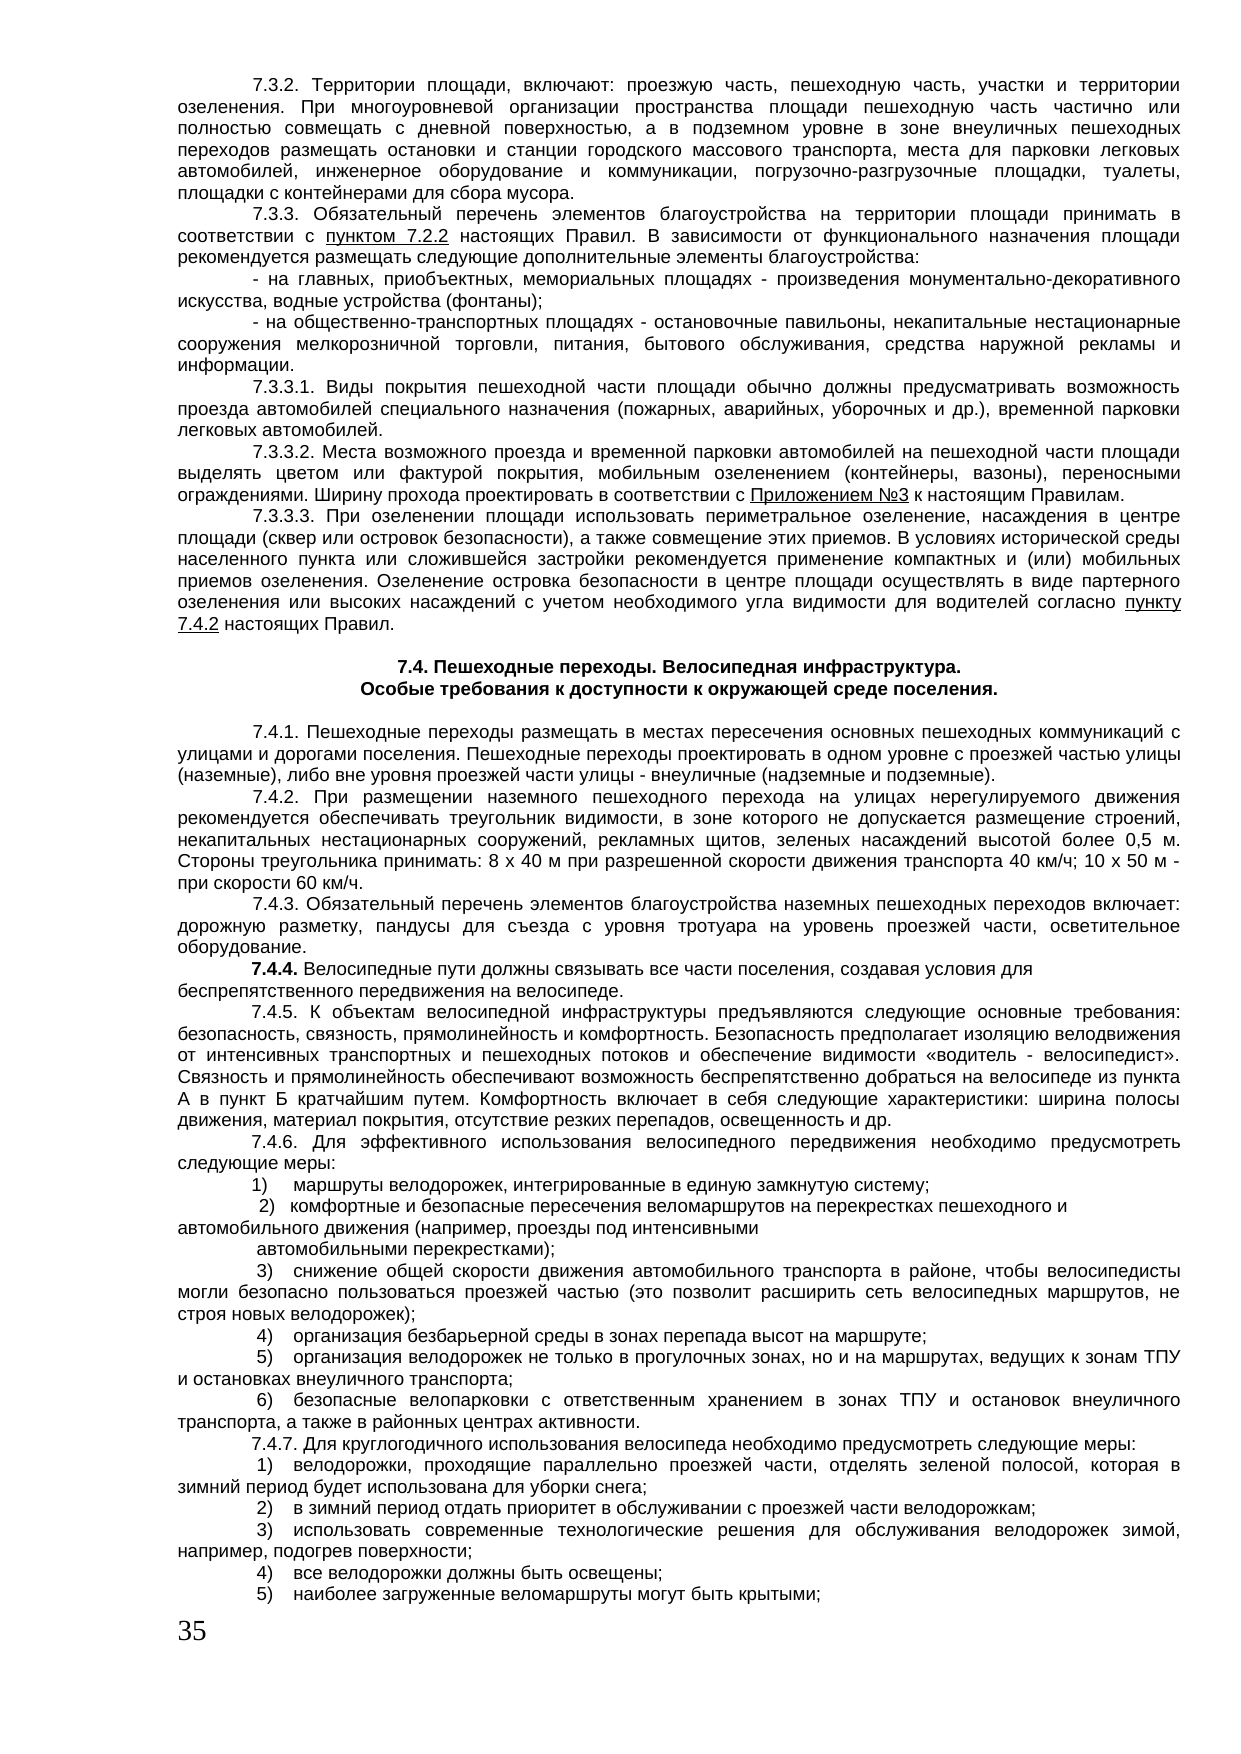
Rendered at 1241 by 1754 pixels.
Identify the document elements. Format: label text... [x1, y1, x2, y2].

text 7.4.2. При размещении наземного пешеходного перехода на улицах нерегулируемого движения рекомендуется обеспечивать треугольник видимости, в зоне которого не допускается размещение строений, некапитальных нестационарных сооружений, рекламных щитов, зеленых насаждений высотой более 0,5 м. Стороны треугольника принимать: 8 x 40 м при разрешенной скорости движения транспорта 40 км/ч; 10 x 50 м - при скорости 60 км/ч. [177, 785, 1181, 893]
text 7.3.2. Территории площади, включают: проезжую часть, пешеходную часть, участки и территории озеленения. При многоуровневой организации пространства площади пешеходную часть частично или полностью совмещать с дневной поверхностью, а в подземном уровне в зоне внеуличных пешеходных переходов размещать остановки и станции городского массового транспорта, места для парковки легковых автомобилей, инженерное оборудование и коммуникации, погрузочно-разгрузочные площадки, туалеты, площадки с контейнерами для сбора мусора. [177, 74, 1181, 203]
list организация велодорожек не только в прогулочных зонах, но и на маршрутах, ведущих к зонам ТПУ и остановках внеуличного транспорта; [177, 1346, 1181, 1389]
text 7.4.4. Велосипедные пути должны связывать все части поселения, создавая условия для беспрепятственного передвижения на велосипеде. [177, 958, 1181, 1001]
list маршруты велодорожек, интегрированные в единую замкнутую систему; [251, 1173, 1181, 1195]
list в зимний период отдать приоритет в обслуживании с проезжей части велодорожкам; [177, 1497, 1181, 1518]
list велодорожки, проходящие параллельно проезжей части, отделять зеленой полосой, которая в зимний период будет использована для уборки снега; [177, 1454, 1181, 1497]
list использовать современные технологические решения для обслуживания велодорожек зимой, например, подогрев поверхности; [177, 1518, 1181, 1562]
text 7.3.3.2. Места возможного проезда и временной парковки автомобилей на пешеходной части площади выделять цветом или фактурой покрытия, мобильным озеленением (контейнеры, вазоны), переносными ограждениями. Ширину прохода проектировать в соответствии с Приложением №3 к настоящим Правилам. [177, 440, 1181, 505]
list снижение общей скорости движения автомобильного транспорта в районе, чтобы велосипедисты могли безопасно пользоваться проезжей частью (это позволит расширить сеть велосипедных маршрутов, не строя новых велодорожек); [177, 1260, 1181, 1324]
text автомобильными перекрестками); [177, 1238, 1181, 1260]
text Особые требования к доступности к окружающей среде поселения. [177, 678, 1181, 699]
list комфортные и безопасные пересечения веломаршрутов на перекрестках пешеходного и автомобильного движения (например, проезды под интенсивными [177, 1195, 1181, 1238]
text 7.4.3. Обязательный перечень элементов благоустройства наземных пешеходных переходов включает: дорожную разметку, пандусы для съезда с уровня тротуара на уровень проезжей части, осветительное оборудование. [177, 893, 1181, 958]
text 7.3.3. Обязательный перечень элементов благоустройства на территории площади принимать в соответствии с пунктом 7.2.2 настоящих Правил. В зависимости от функционального назначения площади рекомендуется размещать следующие дополнительные элементы благоустройства: [177, 203, 1181, 268]
list организация безбарьерной среды в зонах перепада высот на маршруте; [177, 1324, 1181, 1346]
text 7.3.3.1. Виды покрытия пешеходной части площади обычно должны предусматривать возможность проезда автомобилей специального назначения (пожарных, аварийных, уборочных и др.), временной парковки легковых автомобилей. [177, 376, 1181, 440]
text - на общественно-транспортных площадях - остановочные павильоны, некапитальные нестационарные сооружения мелкорозничной торговли, питания, бытового обслуживания, средства наружной рекламы и информации. [177, 311, 1181, 376]
list все велодорожки должны быть освещены; [177, 1562, 1181, 1583]
text 7.4. Пешеходные переходы. Велосипедная инфраструктура. [177, 656, 1181, 678]
text - на главных, приобъектных, мемориальных площадях - произведения монументально-декоративного искусства, водные устройства (фонтаны); [177, 268, 1181, 311]
text 7.4.7. Для круглогодичного использования велосипеда необходимо предусмотреть следующие меры: [177, 1432, 1181, 1454]
list наиболее загруженные веломаршруты могут быть крытыми; [177, 1583, 1181, 1605]
text 7.4.1. Пешеходные переходы размещать в местах пересечения основных пешеходных коммуникаций с улицами и дорогами поселения. Пешеходные переходы проектировать в одном уровне с проезжей частью улицы (наземные), либо вне уровня проезжей части улицы - внеуличные (надземные и подземные). [177, 721, 1181, 785]
text 7.4.5. К объектам велосипедной инфраструктуры предъявляются следующие основные требования: безопасность, связность, прямолинейность и комфортность. Безопасность предполагает изоляцию велодвижения от интенсивных транспортных и пешеходных потоков и обеспечение видимости «водитель - велосипедист». Связность и прямолинейность обеспечивают возможность беспрепятственно добраться на велосипеде из пункта А в пункт Б кратчайшим путем. Комфортность включает в себя следующие характеристики: ширина полосы движения, материал покрытия, отсутствие резких перепадов, освещенность и др. [177, 1001, 1181, 1130]
list безопасные велопарковки с ответственным хранением в зонах ТПУ и остановок внеуличного транспорта, а также в районных центрах активности. [177, 1389, 1181, 1432]
text 7.3.3.3. При озеленении площади использовать периметральное озеленение, насаждения в центре площади (сквер или островок безопасности), а также совмещение этих приемов. В условиях исторической среды населенного пункта или сложившейся застройки рекомендуется применение компактных и (или) мобильных приемов озеленения. Озеленение островка безопасности в центре площади осуществлять в виде партерного озеленения или высоких насаждений с учетом необходимого угла видимости для водителей согласно пункту 7.4.2 настоящих Правил. [177, 505, 1181, 634]
text 7.4.6. Для эффективного использования велосипедного передвижения необходимо предусмотреть следующие меры: [177, 1130, 1181, 1173]
